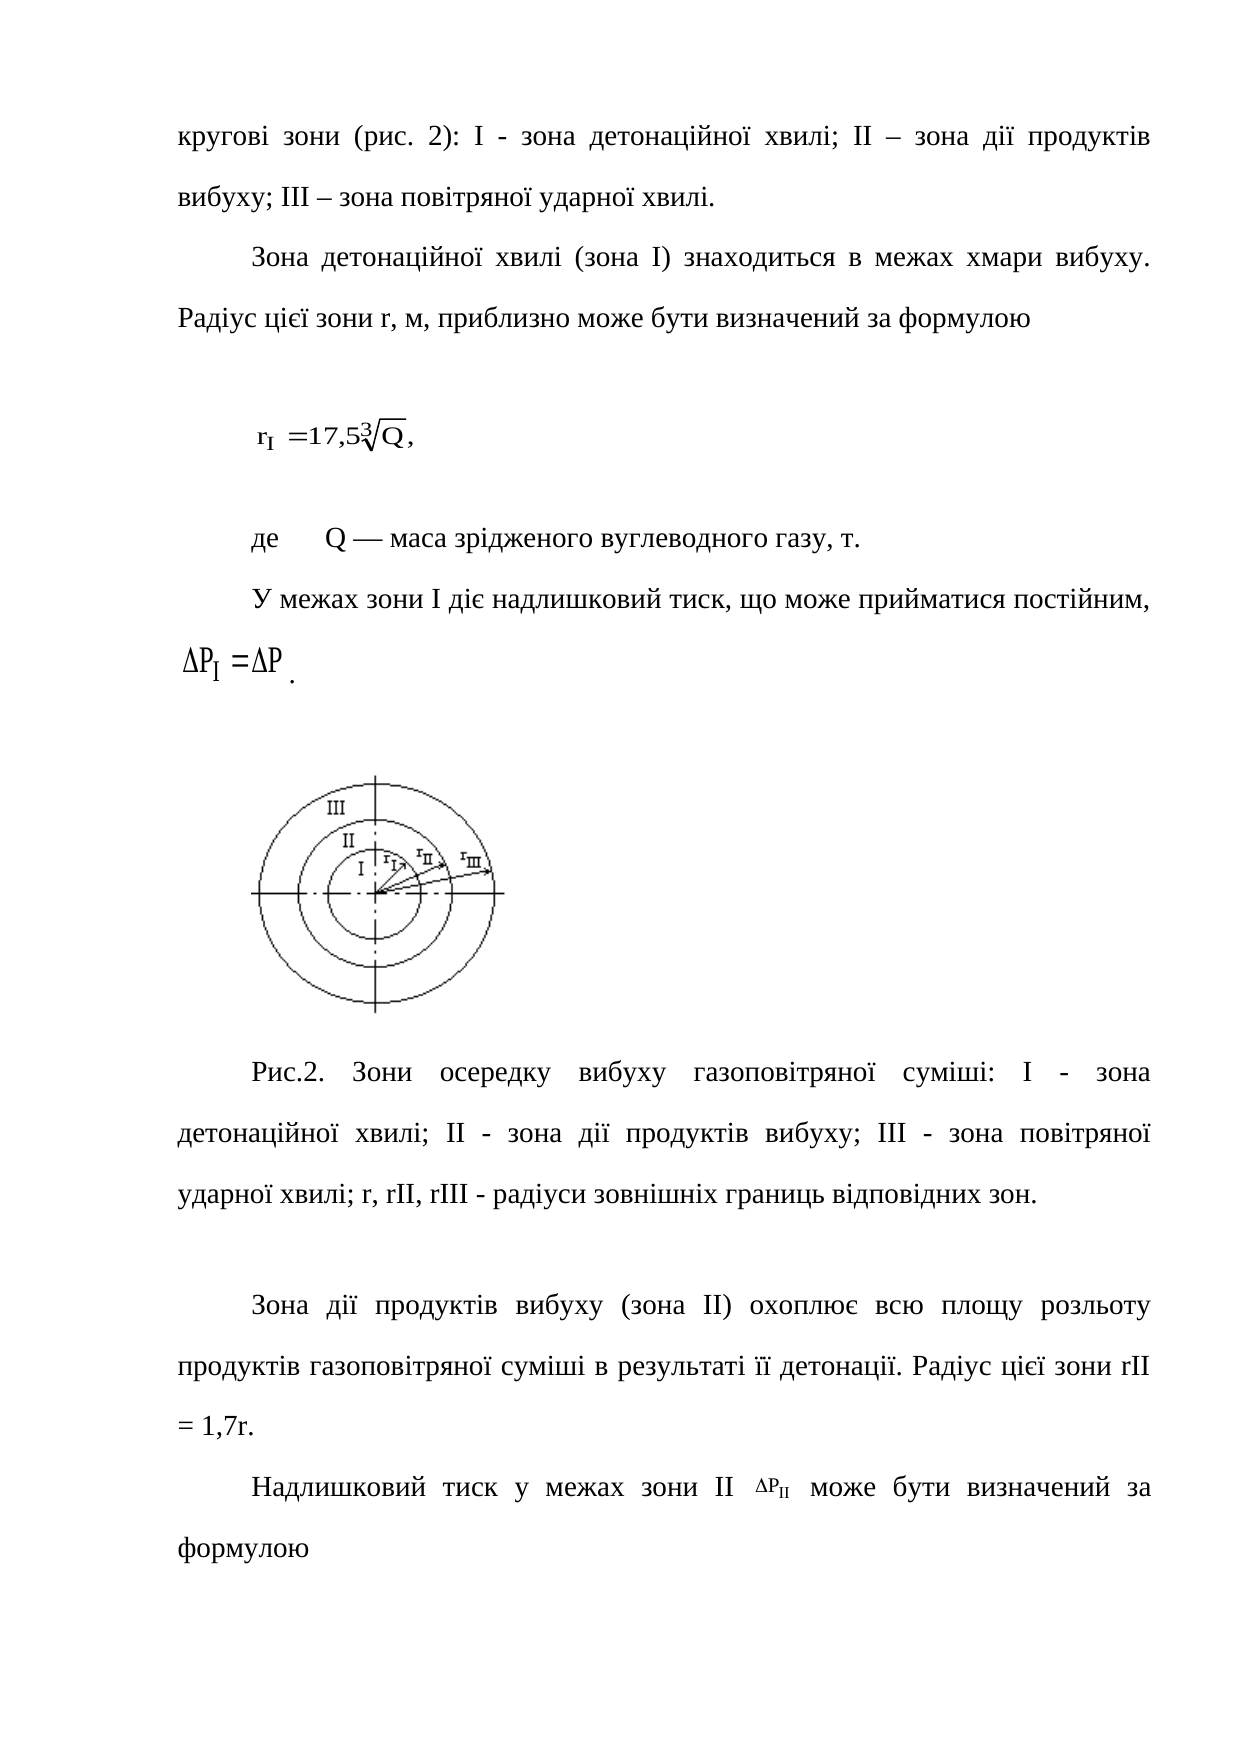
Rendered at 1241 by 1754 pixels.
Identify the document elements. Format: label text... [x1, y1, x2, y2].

text Зона дії продуктів вибуху (зона ІІ) охоплює всю площу розльоту продуктів газоповітряної суміші в результаті її детонації. Радіус цієї зони rII = 1,7r. [177, 1287, 1152, 1449]
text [177, 118, 1152, 219]
text У межах зони І діє надлишковий тиск, що може прийматися постійним, . [177, 581, 1152, 697]
text Зона детонаційної хвилі (зона І) знаходиться в межах хмари вибуху. Радіус цієї зони r, м, приблизно може бути визначений за формулою [177, 239, 1152, 341]
text Рис.2. Зони осередку вибуху газоповітряної суміші: І - зона детонаційної хвилі; ІІ - зона дії продуктів вибуху; ІІІ - зона повітряної ударної хвилі; r, rII, rIII - радіуси зовнішніх границь відповідних зон. [177, 1054, 1152, 1216]
text Надлишковий тиск у межах зони ІІ може бути визначений за формулою [177, 1469, 1152, 1570]
text де Q — маса зрідженого вуглеводного газу, т. [177, 520, 1152, 561]
